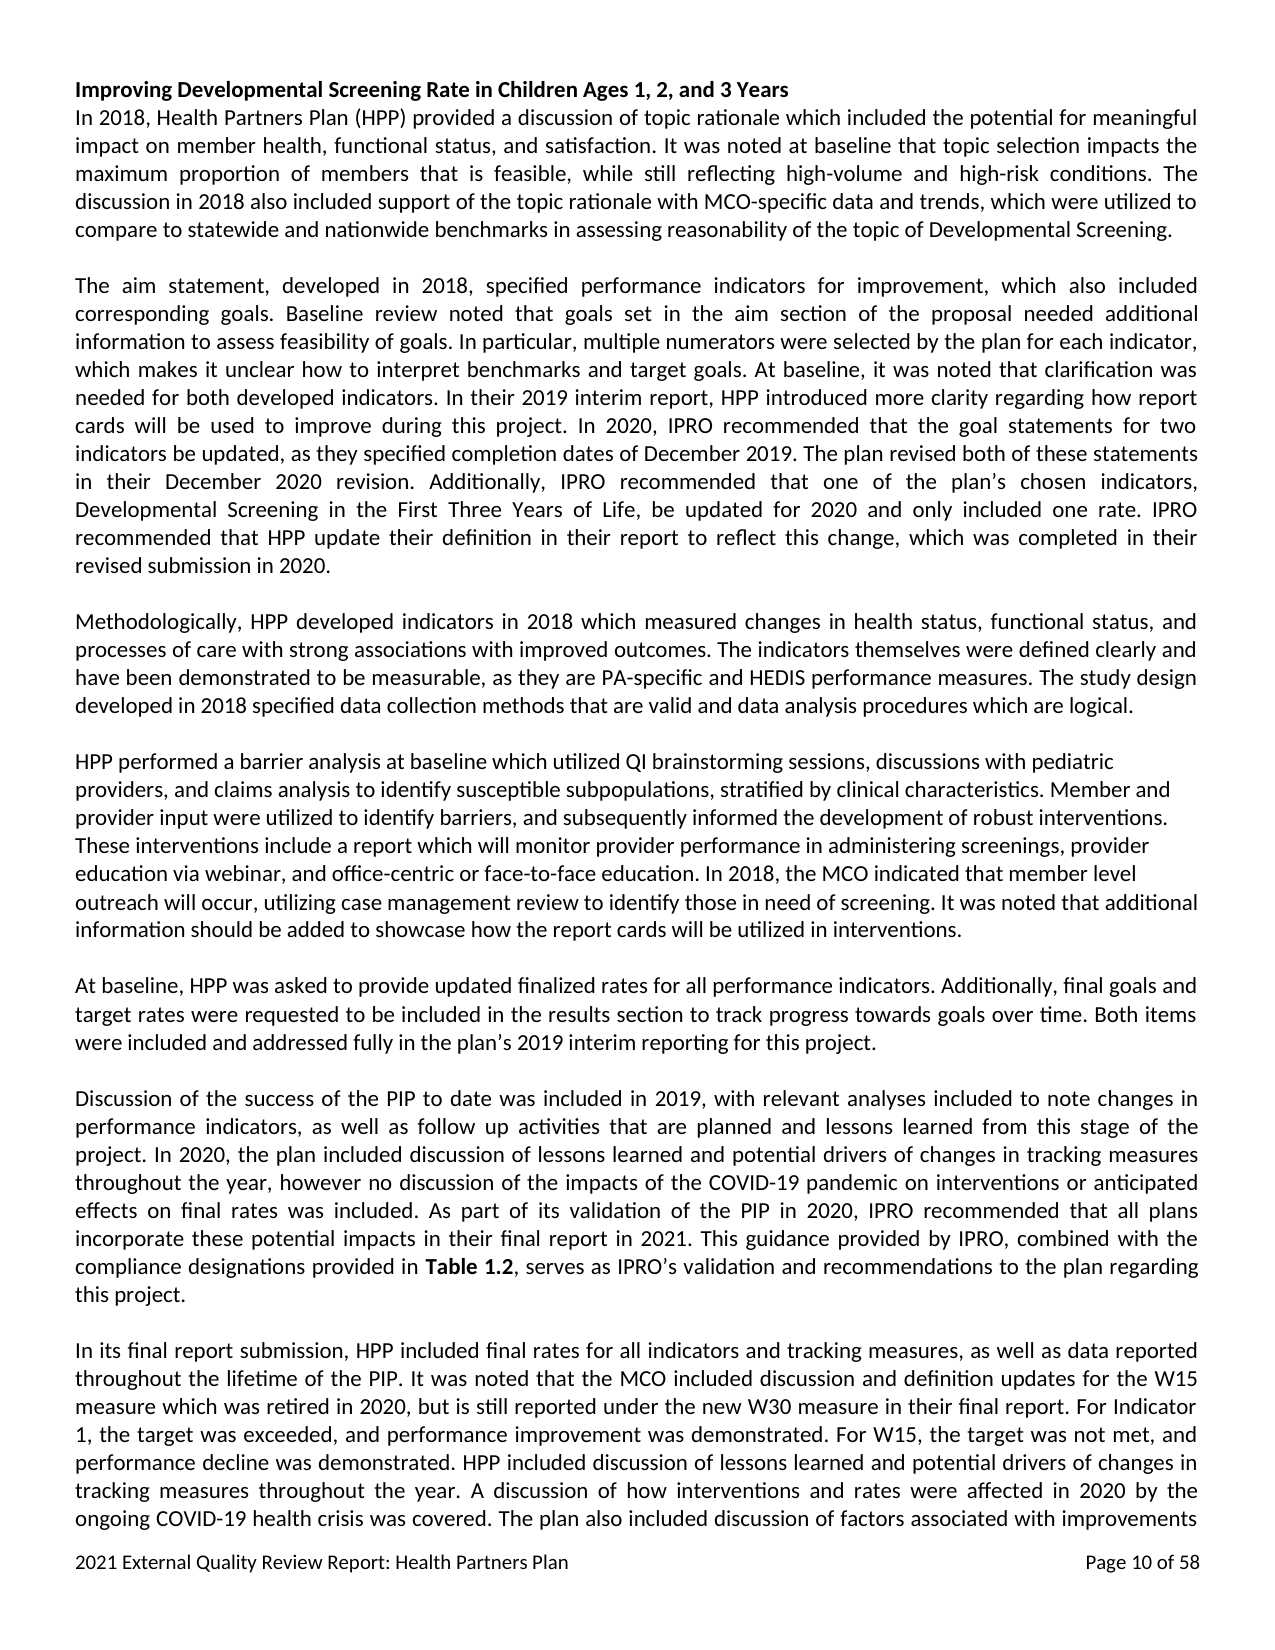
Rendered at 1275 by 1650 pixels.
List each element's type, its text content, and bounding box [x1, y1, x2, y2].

text Improving Developmental Screening Rate in Children Ages 1, 2, and 3 Years [75, 75, 1200, 103]
